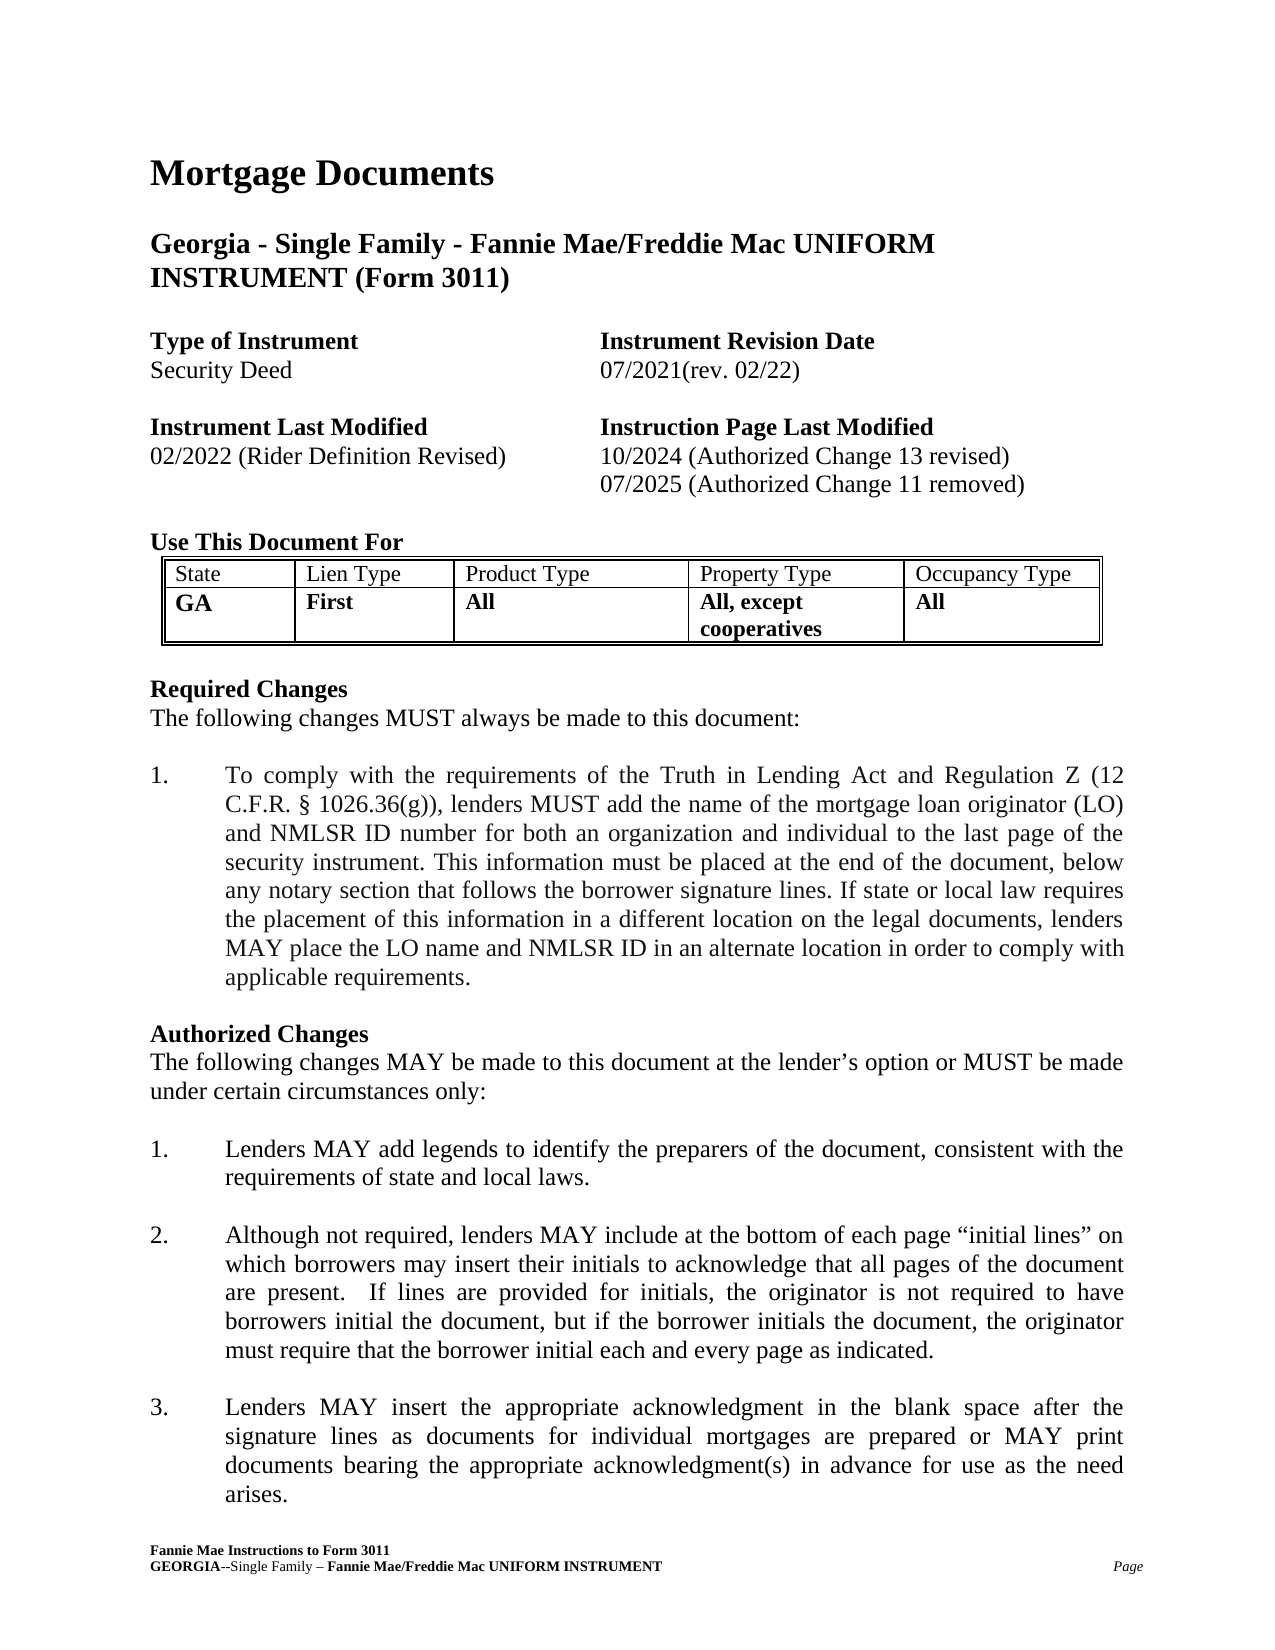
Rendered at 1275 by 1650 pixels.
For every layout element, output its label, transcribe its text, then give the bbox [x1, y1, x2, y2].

text Georgia - Single Family - Fannie Mae/Freddie Mac UNIFORM INSTRUMENT (Form 3011) [150, 226, 1125, 293]
table_cell First [296, 588, 453, 641]
text The following changes MUST always be made to this document: [150, 703, 1125, 732]
table_header Lien Type [296, 561, 453, 587]
text Type of Instrument Instrument Revision Date [150, 326, 1125, 355]
table_cell All [455, 588, 688, 641]
text Use This Document For [150, 527, 1125, 556]
table_header Product Type [455, 561, 688, 587]
text 02/2022 (Rider Definition Revised) 10/2024 (Authorized Change 13 revised) [150, 441, 1125, 469]
table_header Occupancy Type [905, 561, 1099, 587]
text 07/2025 (Authorized Change 11 removed) [150, 469, 1125, 498]
text Security Deed 07/2021(rev. 02/22) [150, 355, 1125, 384]
table_cell GA [166, 588, 294, 641]
text Required Changes [150, 674, 1125, 703]
text Authorized Changes [150, 1019, 1125, 1047]
table_cell All [905, 588, 1099, 641]
text 1. Lenders add legends to identify the preparers of the document, consistent with the requirements of state and local laws. [150, 1134, 1125, 1191]
text The following changes be made to this document at the lender’s option or MUST be made under certain circumstances only: [150, 1047, 1125, 1105]
table_cell All, except cooperatives [689, 588, 903, 641]
text 3. Lenders insert the appropriate acknowledgment in the blank space after the signature lines as documents for individual mortgages are prepared or print documents bearing the appropriate acknowledgment(s) in advance for use as the need arises. [150, 1392, 1125, 1507]
list To comply with the requirements of the Truth in Lending Act and Regulation Z (12 C.F.R. § 1026.36(g)), lenders MUST add the name of the mortgage loan originator (LO) and NMLSR ID number for both an organization and individual to the last page of the security instrument. This information must be placed at the end of the document, below any notary section that follows the borrower signature lines. If state or local law requires the placement of this information in a different location on the legal documents, lenders MAY place the LO name and NMLSR ID in an alternate location in order to comply with applicable requirements. [150, 760, 1125, 990]
text 2. Although not required, lenders include at the bottom of each page “initial lines” on which borrowers may insert their initials to acknowledge that all pages of the document are present. If lines are provided for initials, the originator is not required to have borrowers initial the document, but if the borrower initials the document, the originator must require that the borrower initial each and every page as indicated. [150, 1220, 1125, 1364]
table_header Property Type [689, 561, 903, 587]
table_header State [166, 561, 294, 587]
text Mortgage Documents [150, 150, 1125, 193]
text Instrument Last Modified Instruction Page Last Modified [150, 412, 1125, 441]
